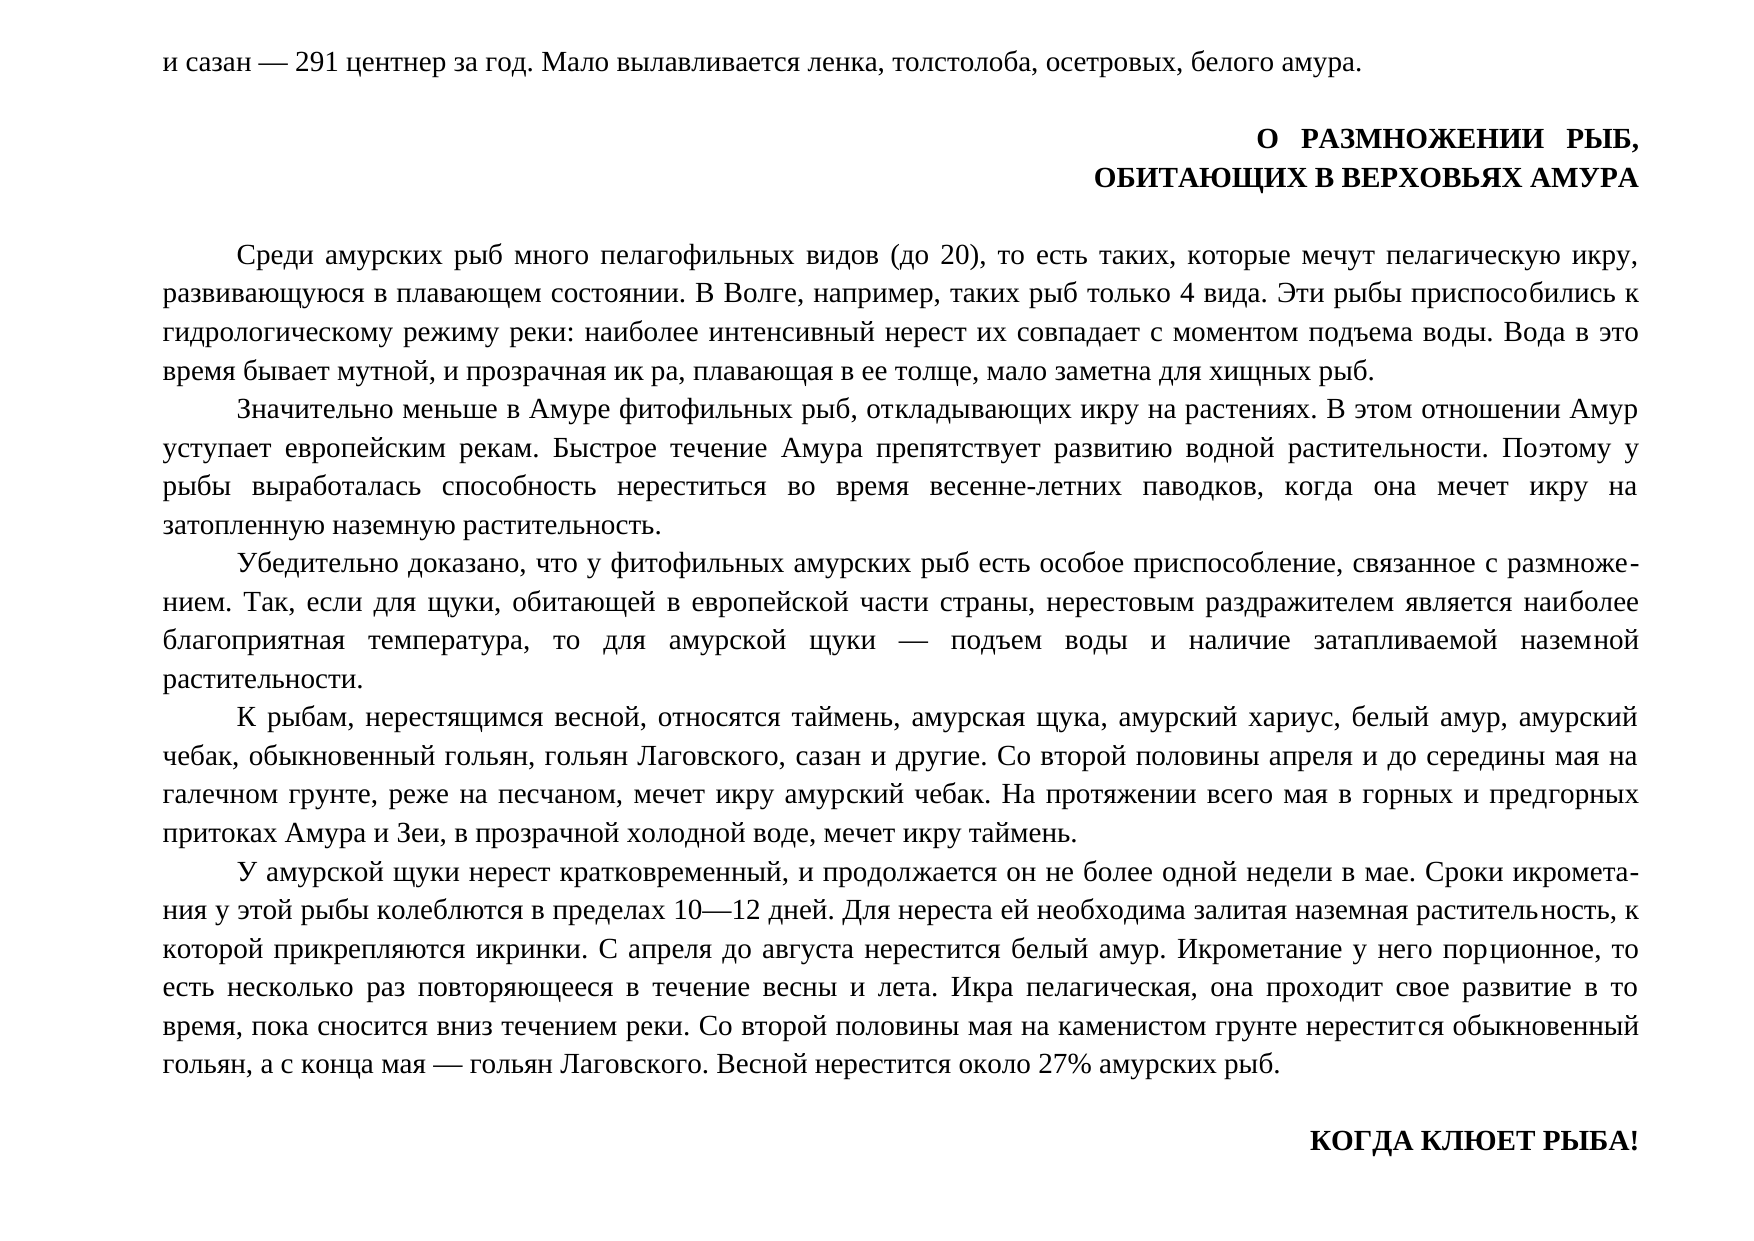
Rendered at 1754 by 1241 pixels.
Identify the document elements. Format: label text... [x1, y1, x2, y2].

text У амурской щуки нерест кратковременный, и продолжается он не более одной недели в мае. Сроки икрометания у этой рыбы колеблются в пределах 10—12 дней. Для нереста ей необходима залитая наземная растительность, к которой прикрепляются икринки. С апреля до августа нерестится белый амур. Икрометание у него порционное, то есть несколько раз повторяющееся в течение весны и лета. Икра пелагическая, она проходит свое развитие в то время, пока сносится вниз течением реки. Со второй половины мая на каменистом грунте нерестится обыкновенный гольян, а с конца мая — гольян Лаговского. Весной нерестится около 27% амурских рыб. [162, 854, 1639, 1080]
text К рыбам, нерестящимся весной, относятся таймень, амурская щука, амурский хариус, белый амур, амурский чебак, обыкновенный гольян, гольян Лаговского, сазан и другие. Со второй половины апреля и до середины мая на галечном грунте, реже на песчаном, мечет икру амурский чебак. На протяжении всего мая в горных и предгорных притоках Амура и Зеи, в прозрачной холодной воде, мечет икру таймень. [162, 699, 1639, 849]
text Среди амурских рыб много пелагофильных видов (до 20), то есть таких, которые мечут пелагическую икру, развивающуюся в плавающем состоянии. В Волге, например, таких рыб только 4 вида. Эти рыбы приспособились к гидрологическому режиму реки: наиболее интенсивный нерест их совпадает с моментом подъема воды. Вода в это время бывает мутной, и прозрачная ик ра, плавающая в ее толще, мало заметна для хищных рыб. [162, 237, 1639, 386]
text Значительно меньше в Амуре фитофильных рыб, откладывающих икру на растениях. В этом отношении Амур уступает европейским рекам. Быстрое течение Амура препятствует развитию водной растительности. Поэтому у рыбы выработалась способность нереститься во время весенне-летних паводков, когда она мечет икру на затопленную наземную растительность. [162, 391, 1639, 540]
text О РАЗМНОЖЕНИИ РЫБ, [162, 121, 1639, 155]
text ОБИТАЮЩИХ В ВЕРХОВЬЯХ АМУРА [162, 160, 1639, 193]
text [162, 44, 1639, 78]
text КОГДА КЛЮЕТ РЫБА! [162, 1123, 1639, 1157]
text Убедительно доказано, что у фитофильных амурских рыб есть особое приспособление, связанное с размножением. Так, если для щуки, обитающей в европейской части страны, нерестовым раздражителем является наиболее благоприятная температура, то для амурской щуки — подъем воды и наличие затапливаемой наземной растительности. [162, 545, 1639, 694]
